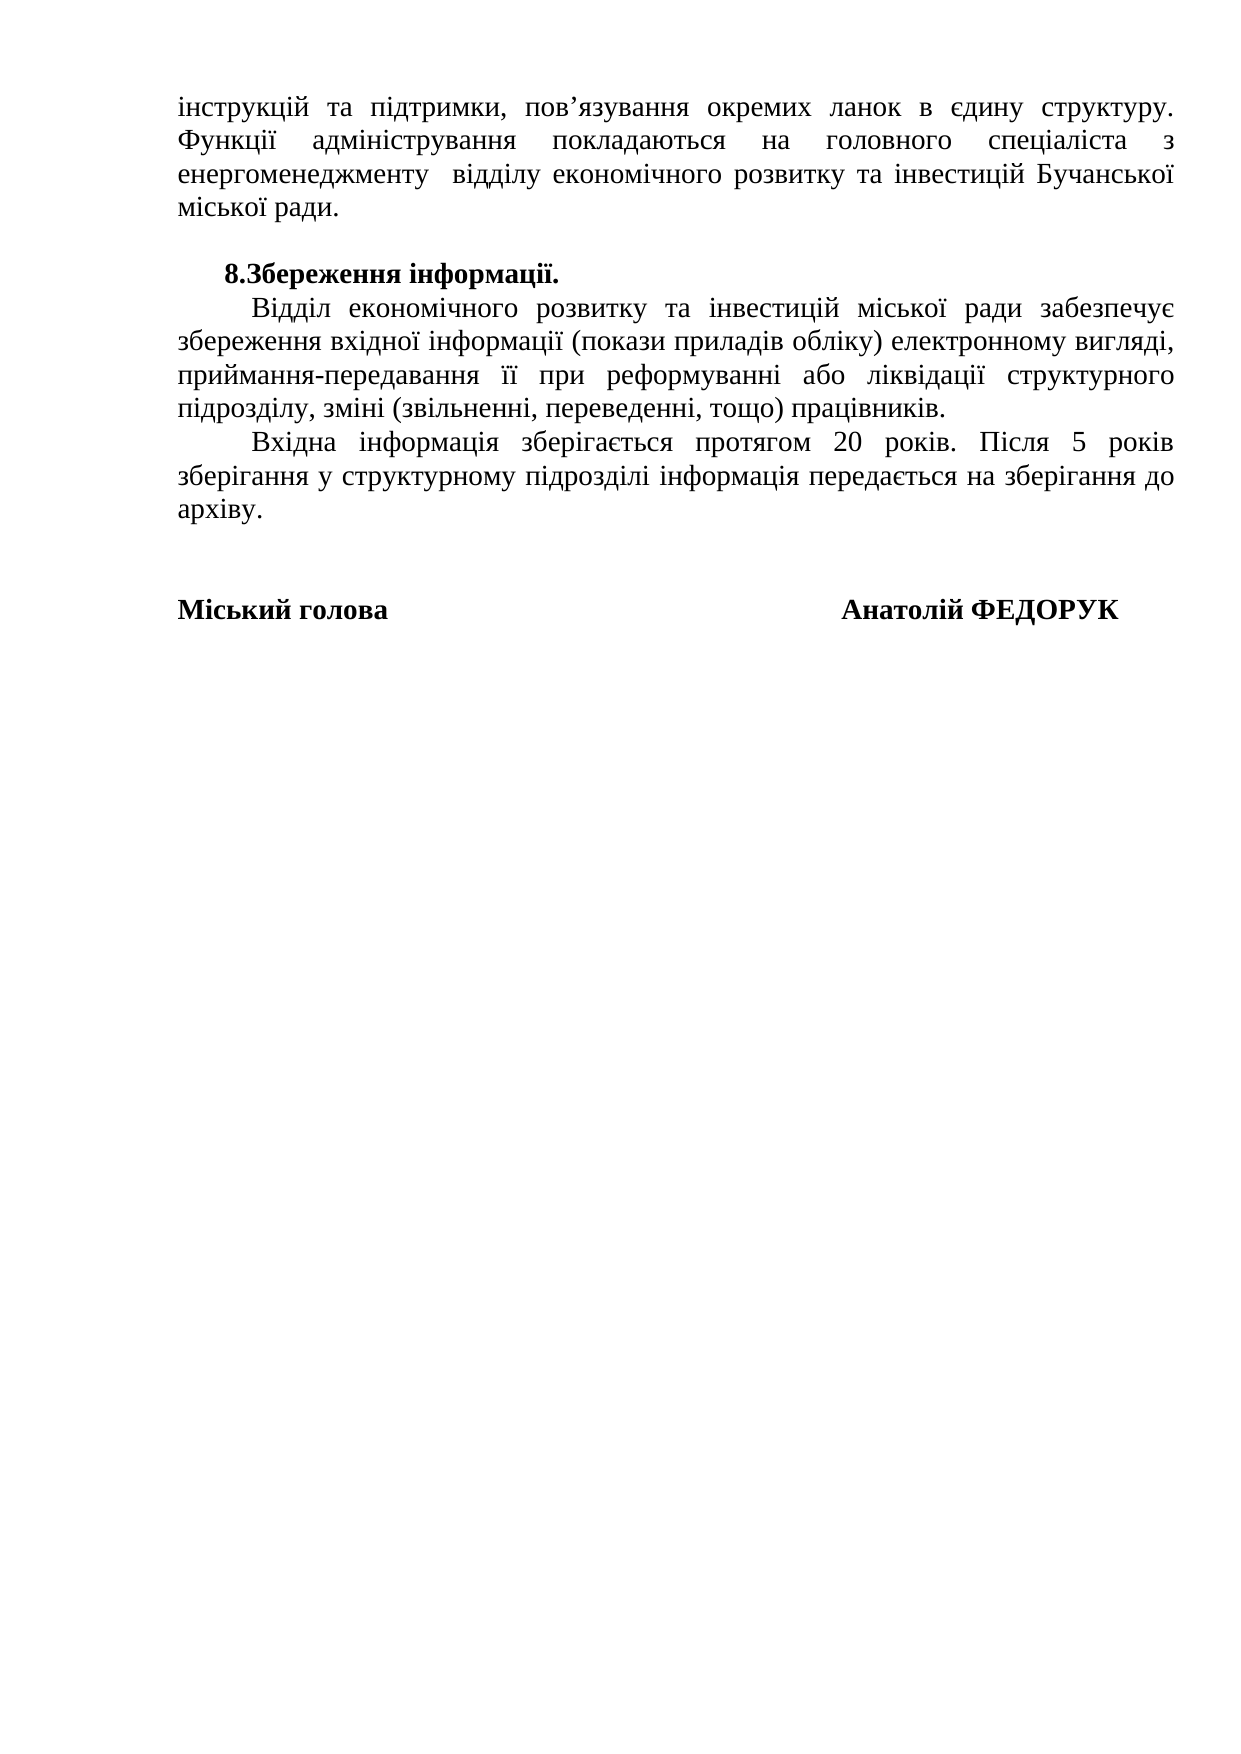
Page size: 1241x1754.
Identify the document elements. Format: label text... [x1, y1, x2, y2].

list 8.Збереження інформації. [224, 256, 1175, 290]
list Вхідна інформація зберігається протягом 20 років. Після 5 років зберігання у структурному підрозділі інформація передається на зберігання до архіву. [177, 424, 1175, 525]
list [177, 89, 1175, 223]
text Міський голова Анатолій ФЕДОРУК [177, 592, 1175, 625]
list Відділ економічного розвитку та інвестицій міської ради забезпечує збереження вхідної інформації (покази приладів обліку) електронному вигляді, приймання-передавання її при реформуванні або ліквідації структурного підрозділу, зміні (звільненні, переведенні, тощо) працівників. [177, 290, 1175, 424]
